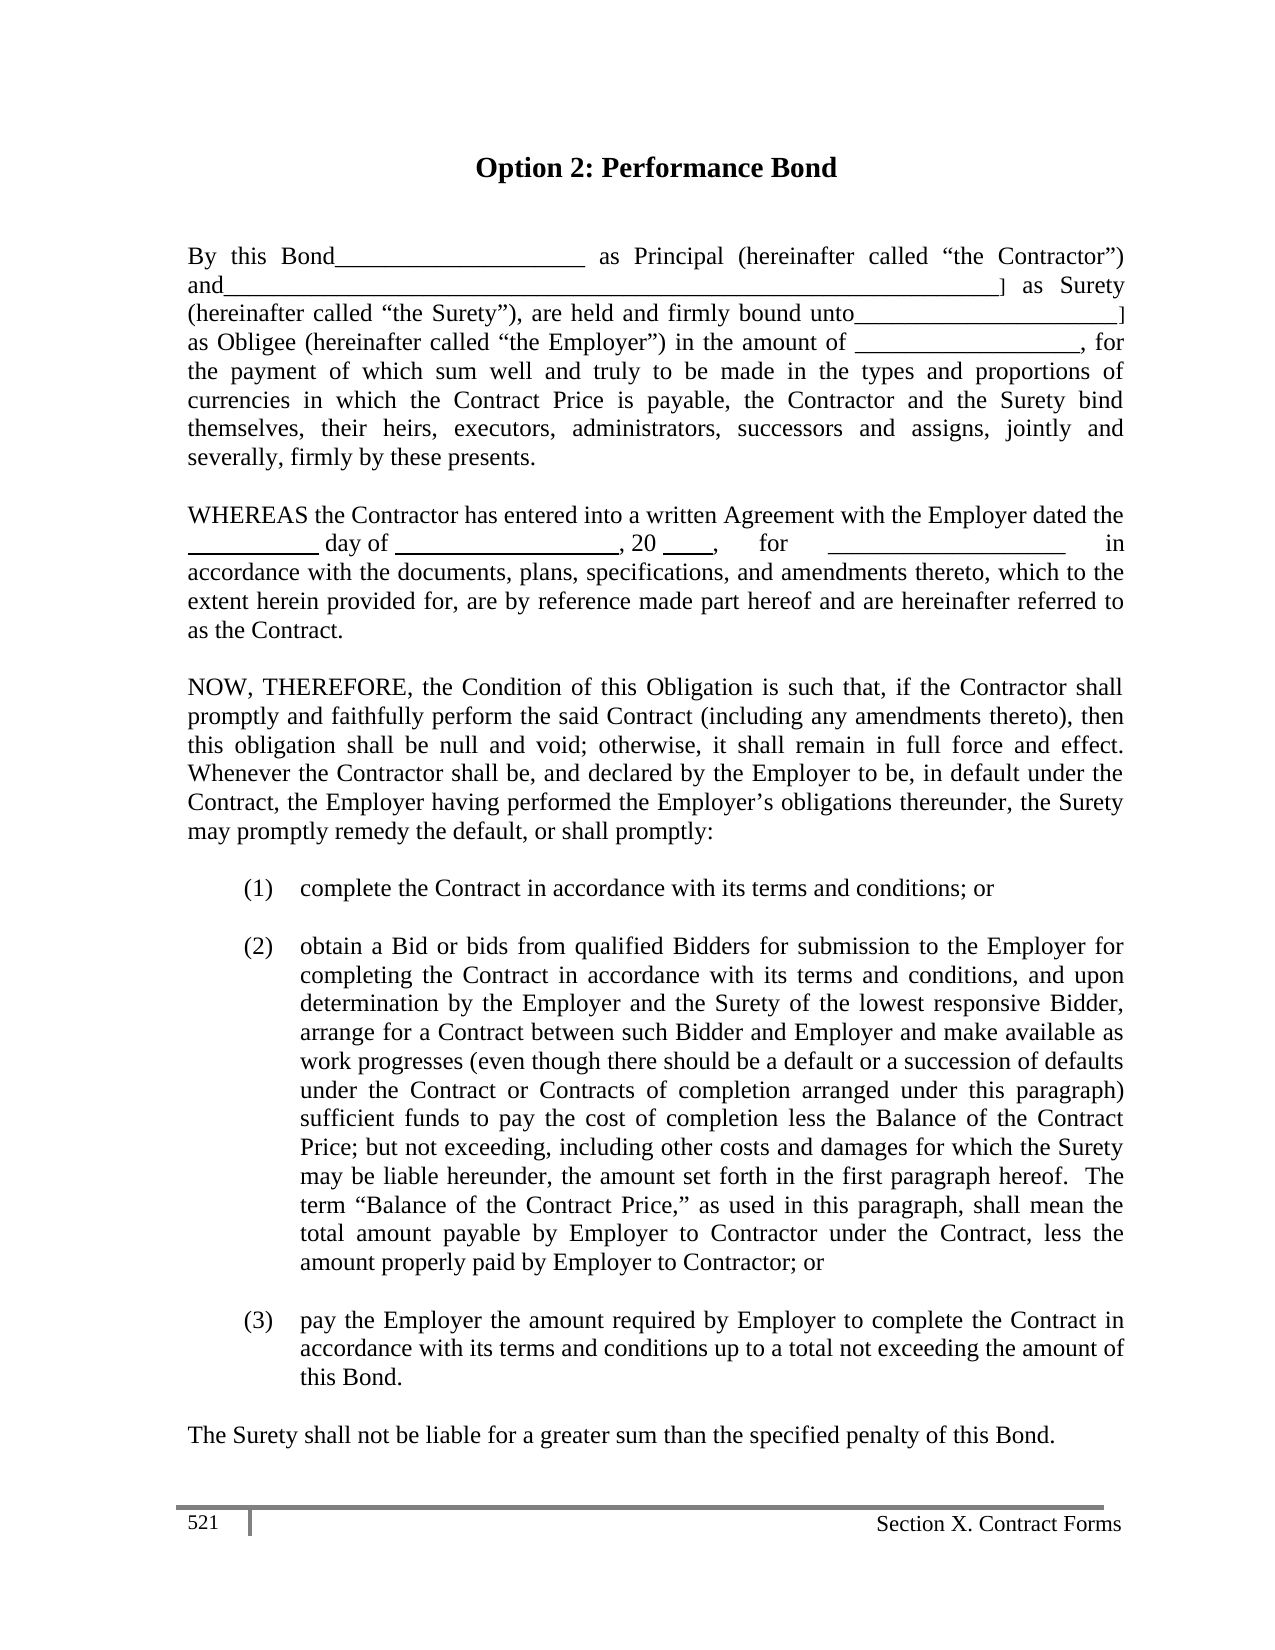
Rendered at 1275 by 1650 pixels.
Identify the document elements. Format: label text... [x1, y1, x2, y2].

text (3) pay the Employer the amount required by Employer to complete the Contract in accordance with its terms and conditions up to a total not exceeding the amount of this Bond. [244, 1305, 1125, 1391]
text By this Bond____________________ as Principal (hereinafter called “the Contractor”) and______________________________________________________________] as Surety (hereinafter called “the Surety”), are held and firmly bound unto_____________________] as Obligee (hereinafter called “the Employer”) in the amount of __________________, for the payment of which sum well and truly to be made in the types and proportions of currencies in which the Contract Price is payable, the Contractor and the Surety bind themselves, their heirs, executors, administrators, successors and assigns, jointly and severally, firmly by these presents. [187, 241, 1125, 471]
text WHEREAS the Contractor has entered into a written Agreement with the Employer dated the day of , 20 , for ___________________ in accordance with the documents, plans, specifications, and amendments thereto, which to the extent herein provided for, are by reference made part hereof and are hereinafter referred to as the Contract. [187, 500, 1125, 643]
text (1) complete the Contract in accordance with its terms and conditions; or [244, 873, 1125, 902]
text The Surety shall not be liable for a greater sum than the specified penalty of this Bond. [187, 1420, 1125, 1448]
text (2) obtain a Bid or bids from qualified Bidders for submission to the Employer for completing the Contract in accordance with its terms and conditions, and upon determination by the Employer and the Surety of the lowest responsive Bidder, arrange for a Contract between such Bidder and Employer and make available as work progresses (even though there should be a default or a succession of defaults under the Contract or Contracts of completion arranged under this paragraph) sufficient funds to pay the cost of completion less the Balance of the Contract Price; but not exceeding, including other costs and damages for which the Surety may be liable hereunder, the amount set forth in the first paragraph hereof. The term “Balance of the Contract Price,” as used in this paragraph, shall mean the total amount payable by Employer to Contractor under the Contract, less the amount properly paid by Employer to Contractor; or [244, 931, 1125, 1276]
text Option 2: Performance Bond [187, 150, 1125, 183]
text NOW, THEREFORE, the Condition of this Obligation is such that, if the Contractor shall promptly and faithfully perform the said Contract (including any amendments thereto), then this obligation shall be null and void; otherwise, it shall remain in full force and effect. Whenever the Contractor shall be, and declared by the Employer to be, in default under the Contract, the Employer having performed the Employer’s obligations thereunder, the Surety may promptly remedy the default, or shall promptly: [187, 672, 1125, 845]
